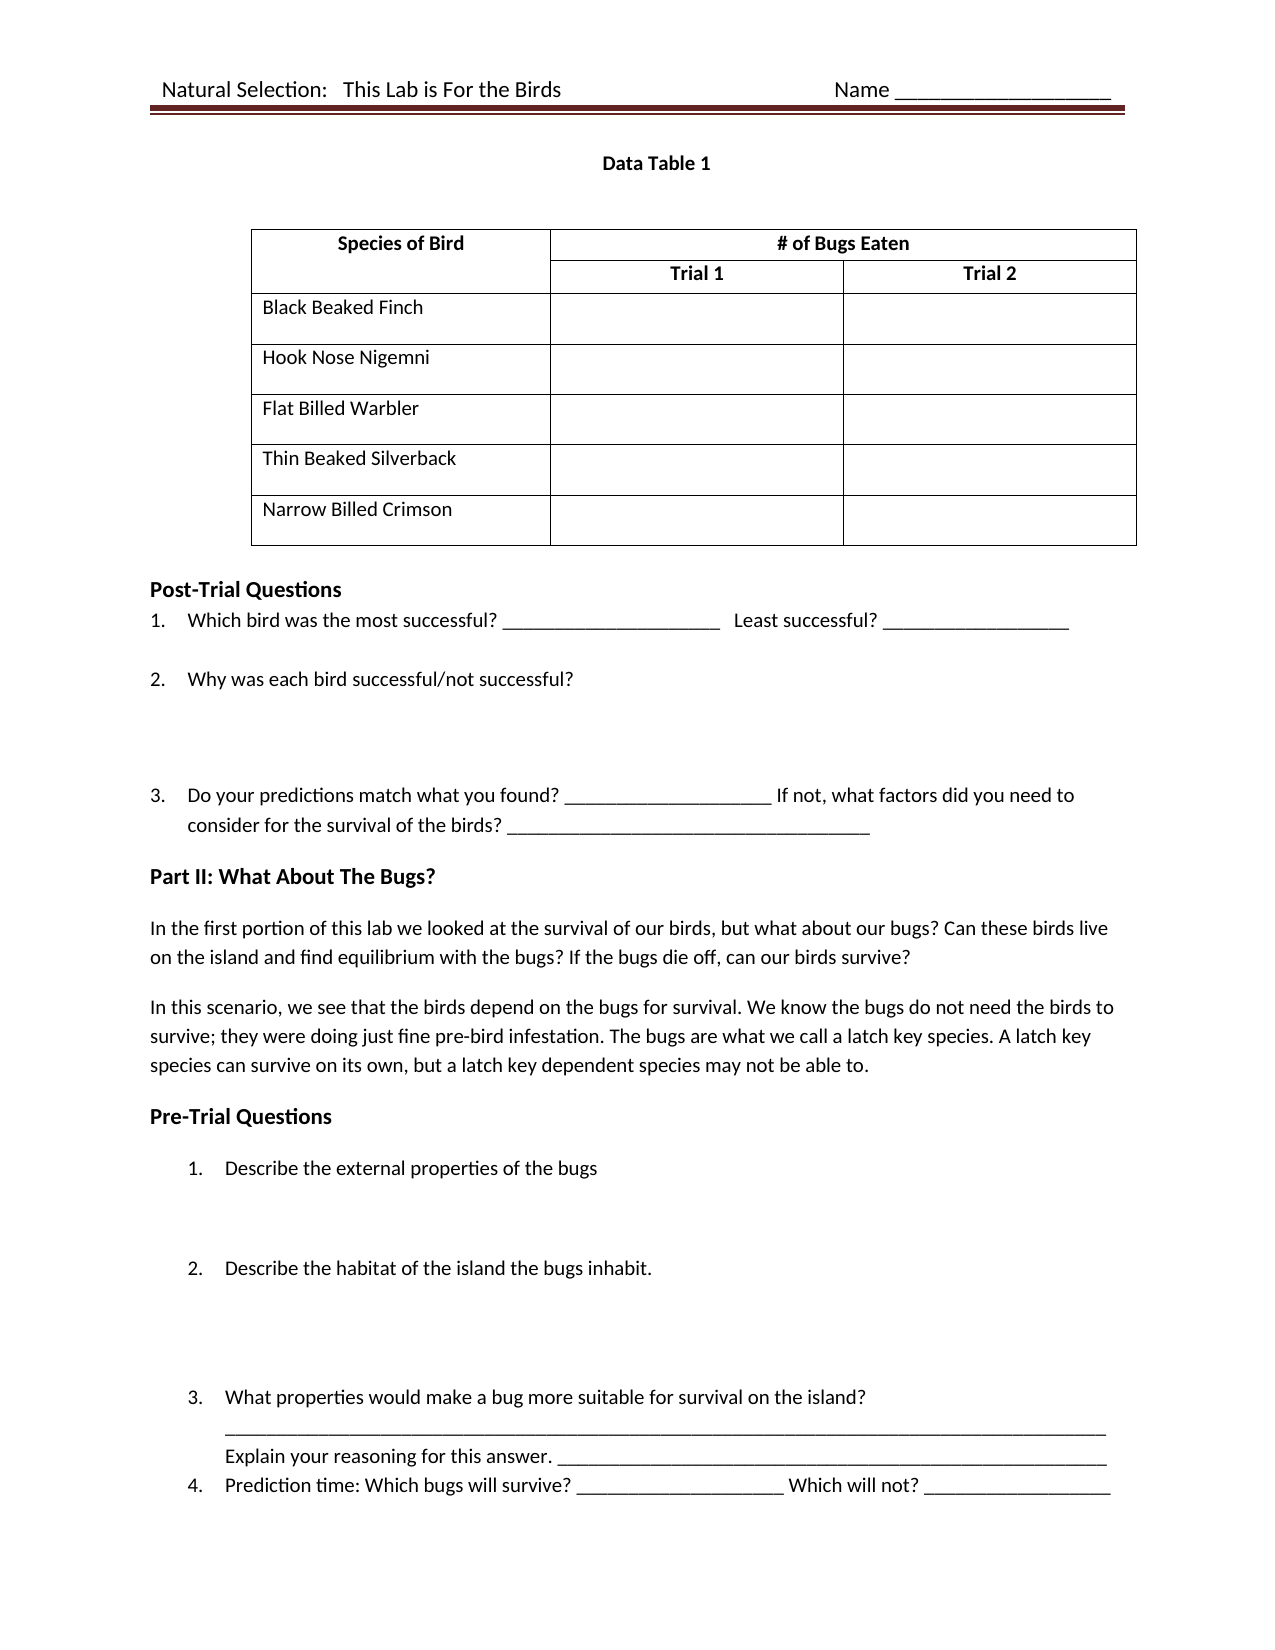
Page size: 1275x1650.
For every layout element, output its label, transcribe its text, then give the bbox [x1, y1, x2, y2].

table_cell [844, 294, 1136, 343]
table_cell [844, 395, 1136, 444]
list Do your predictions match what you found? ____________________ If not, what factors did you need to consider for the survival of the birds? ___________________________________ [150, 783, 1125, 837]
table_cell Trial 1 [551, 261, 843, 293]
table_cell Flat Billed Warbler [252, 395, 550, 444]
table_cell Hook Nose Nigemni [252, 345, 550, 394]
text Part II: What About The Bugs? [150, 862, 1125, 890]
list Data Table 1 [187, 150, 1125, 175]
table_cell Narrow Billed Crimson [252, 496, 550, 545]
list Describe the external properties of the bugs [187, 1155, 1125, 1181]
table_header # of Bugs Eaten [551, 230, 1136, 259]
table_cell Thin Beaked Silverback [252, 445, 550, 495]
text Pre-Trial Questions [150, 1102, 1125, 1130]
text In the first portion of this lab we looked at the survival of our birds, but what about our bugs? Can these birds live on the island and find equilibrium with the bugs? If the bugs die off, can our birds survive? [150, 915, 1125, 969]
table_cell [551, 395, 843, 444]
table_cell Black Beaked Finch [252, 294, 550, 343]
table_cell [844, 496, 1136, 545]
table_cell [551, 496, 843, 545]
table_cell [551, 445, 843, 495]
table_cell Trial 2 [844, 261, 1136, 293]
table_header Species of Bird [252, 230, 550, 293]
list Prediction time: Which bugs will survive? ____________________ Which will not? __________________ [187, 1472, 1125, 1497]
list Describe the habitat of the island the bugs inhabit. [187, 1255, 1125, 1281]
table_cell [844, 345, 1136, 394]
list What properties would make a bug more suitable for survival on the island? _____________________________________________________________________________________ Explain your reasoning for this answer. _____________________________________________________ [187, 1384, 1125, 1468]
list Why was each bird successful/not successful? [150, 666, 1125, 691]
text In this scenario, we see that the birds depend on the bugs for survival. We know the bugs do not need the birds to survive; they were doing just fine pre-bird infestation. The bugs are what we call a latch key species. A latch key species can survive on its own, but a latch key dependent species may not be able to. [150, 994, 1125, 1078]
table_cell [551, 345, 843, 394]
table_cell [551, 294, 843, 343]
list Which bird was the most successful? _____________________ Least successful? __________________ [150, 608, 1125, 633]
list Post-Trial Questions [150, 575, 1125, 603]
table_cell [844, 445, 1136, 495]
